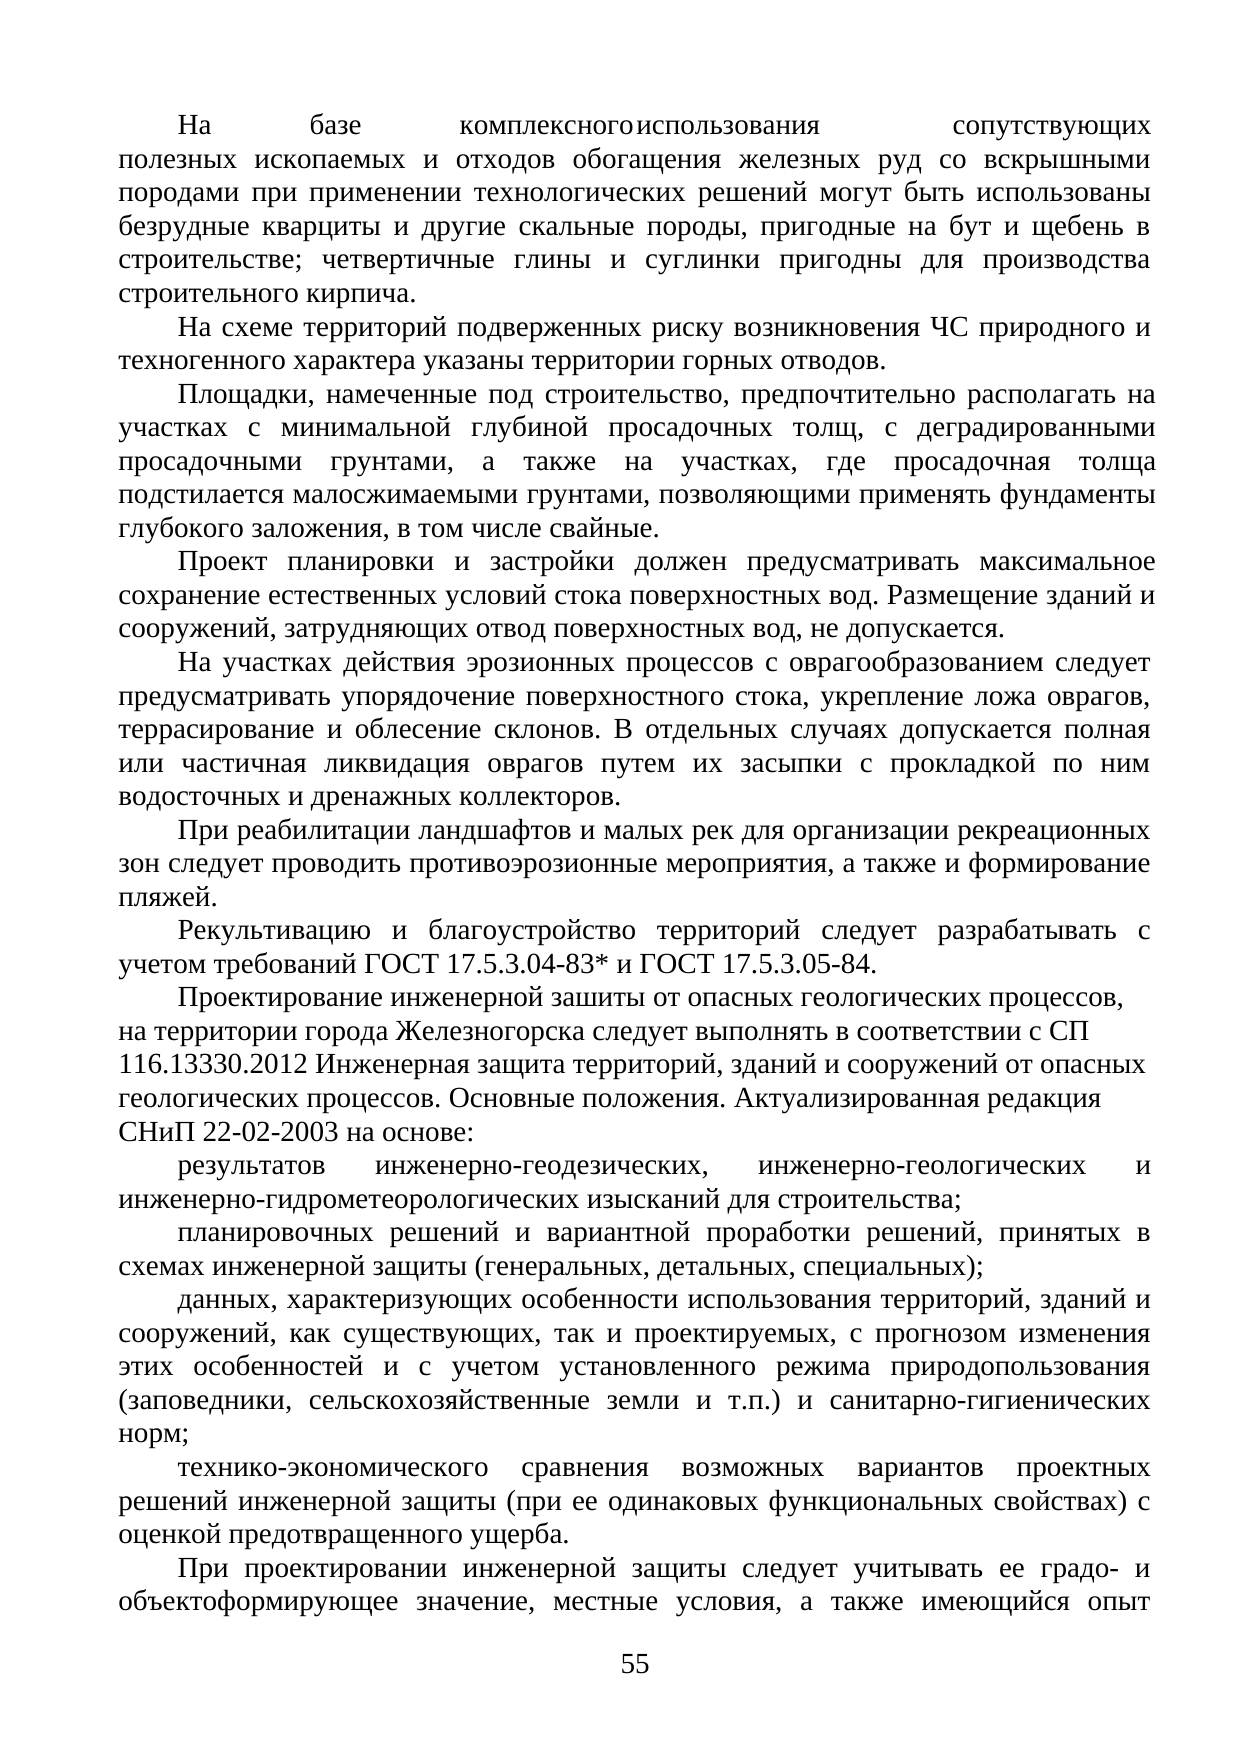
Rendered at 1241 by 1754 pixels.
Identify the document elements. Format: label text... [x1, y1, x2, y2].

text На схеме территорий подверженных риску возникновения ЧС природного и техногенного характера указаны территории горных отводов. [118, 309, 1152, 376]
text Проект планировки и застройки должен предусматривать максимальное сохранение естественных условий стока поверхностных вод. Размещение зданий и сооружений, затрудняющих отвод поверхностных вод, не допускается. [118, 543, 1157, 644]
list Проектирование инженерной зашиты от опасных геологических процессов, на территории города Железногорска следует выполнять в соответствии с СП 116.13330.2012 Инженерная защита территорий, зданий и сооружений от опасных геологических процессов. Основные положения. Актуализированная редакция СНиП 22-02-2003 на основе: [118, 979, 1152, 1147]
text результатов инженерно-геодезических, инженерно-геологических и инженерно-гидрометеорологических изысканий для строительства; [118, 1147, 1152, 1214]
text На базе комплексного использования сопутствующих полезных ископаемых и отходов обогащения железных руд со вскрышными породами при применении технологических решений могут быть использованы безрудные кварциты и другие скальные породы, пригодные на бут и щебень в строительстве; четвертичные глины и суглинки пригодны для производства строительного кирпича. [118, 107, 1152, 309]
text технико-экономического сравнения возможных вариантов проектных решений инженерной защиты (при ее одинаковых функциональных свойствах) с оценкой предотвращенного ущерба. [118, 1449, 1152, 1550]
text На участках действия эрозионных процессов с оврагообразованием следует предусматривать упорядочение поверхностного стока, укрепление ложа оврагов, террасирование и облесение склонов. В отдельных случаях допускается полная или частичная ликвидация оврагов путем их засыпки с прокладкой по ним водосточных и дренажных коллекторов. [118, 644, 1152, 812]
text планировочных решений и вариантной проработки решений, принятых в схемах инженерной защиты (генеральных, детальных, специальных); [118, 1214, 1152, 1281]
text Площадки, намеченные под строительство, предпочтительно располагать на участках с минимальной глубиной просадочных толщ, с деградированными просадочными грунтами, а также на участках, где просадочная толща подстилается малосжимаемыми грунтами, позволяющими применять фундаменты глубокого заложения, в том числе свайные. [118, 376, 1157, 543]
text При реабилитации ландшафтов и малых рек для организации рекреационных зон следует проводить противоэрозионные мероприятия, а также и формирование пляжей. [118, 812, 1152, 912]
text Рекультивацию и благоустройство территорий следует разрабатывать с учетом требований ГОСТ 17.5.3.04-83* и ГОСТ 17.5.3.05-84. [118, 912, 1152, 979]
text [118, 1550, 1152, 1617]
text данных, характеризующих особенности использования территорий, зданий и сооружений, как существующих, так и проектируемых, с прогнозом изменения этих особенностей и с учетом установленного режима природопользования (заповедники, сельскохозяйственные земли и т.п.) и санитарно-гигиенических норм; [118, 1281, 1152, 1449]
